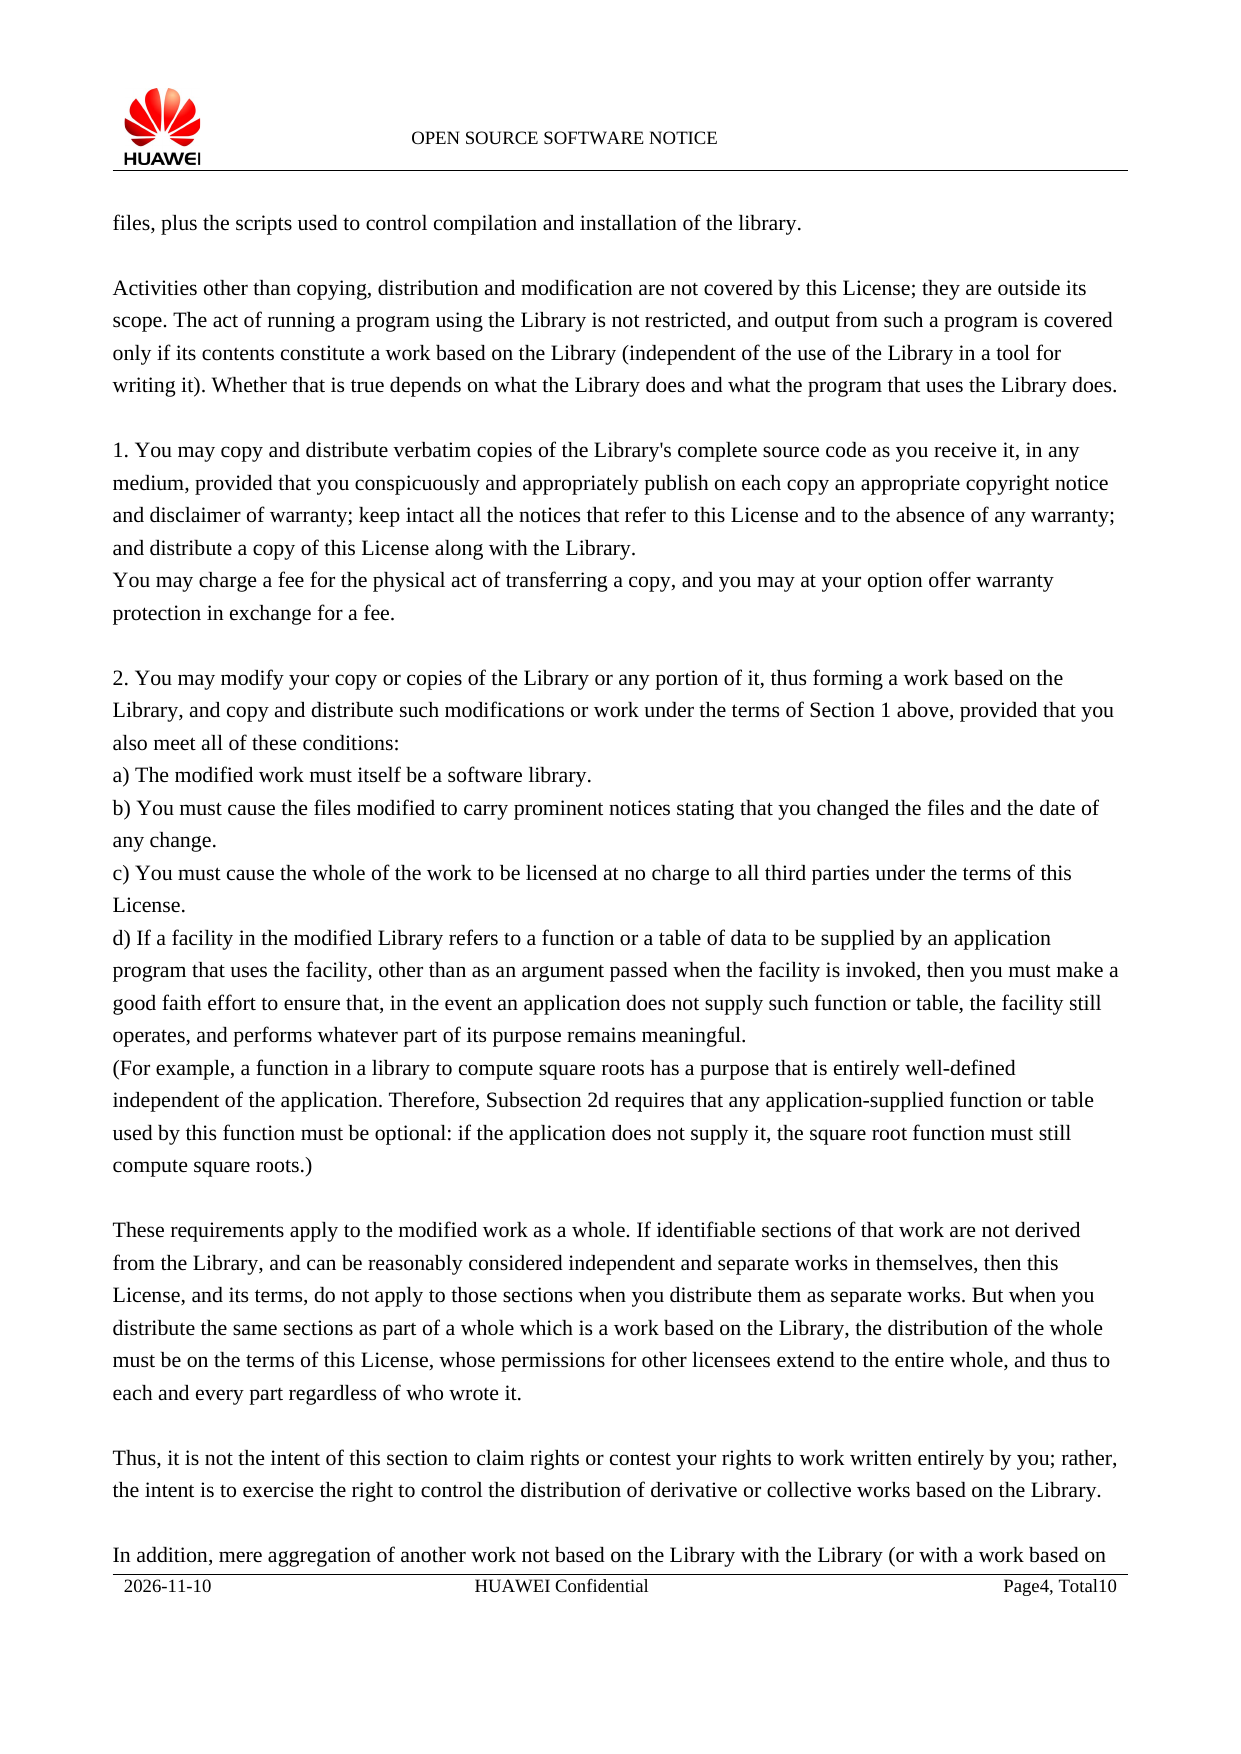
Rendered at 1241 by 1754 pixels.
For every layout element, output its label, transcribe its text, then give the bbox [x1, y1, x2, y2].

picture [124, 88, 201, 165]
